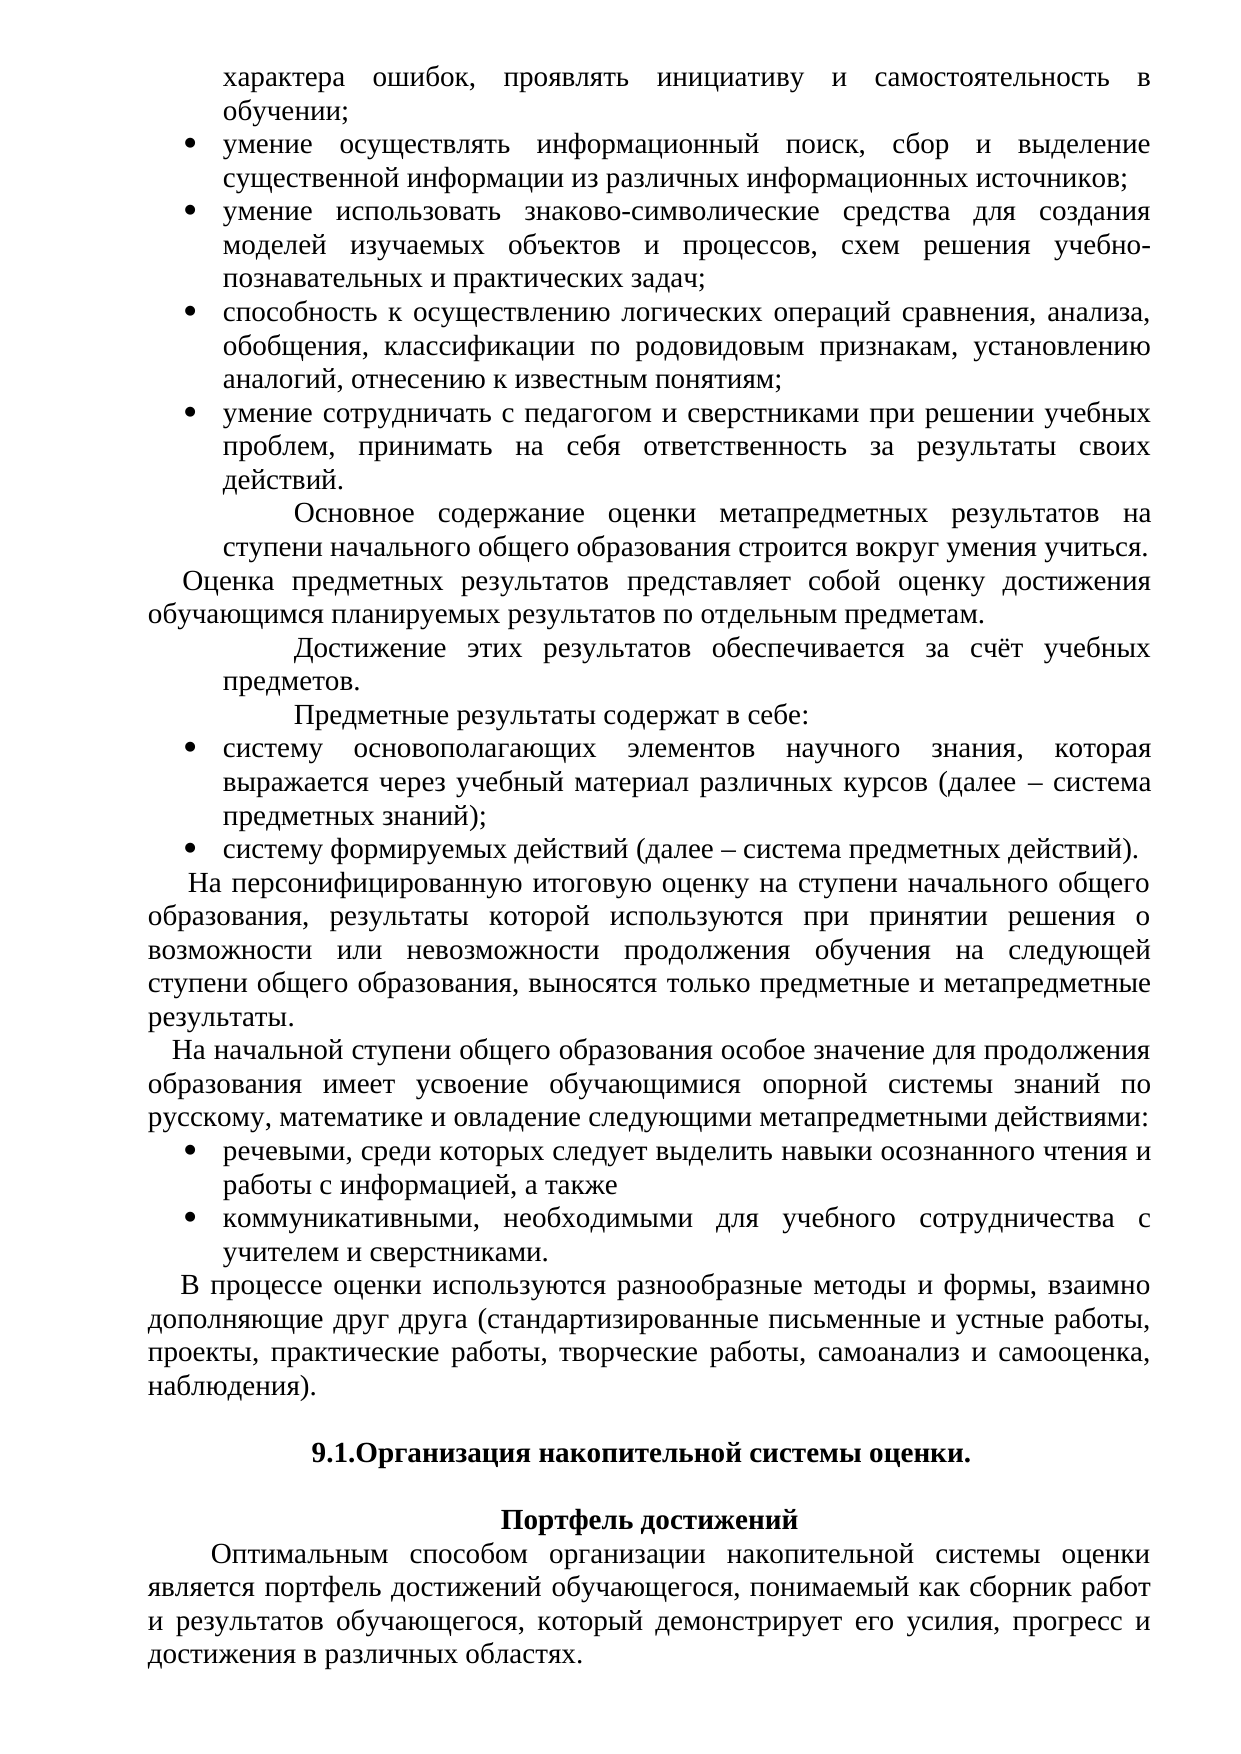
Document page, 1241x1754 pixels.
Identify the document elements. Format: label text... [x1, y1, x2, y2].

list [185, 59, 1151, 126]
text Достижение этих результатов обеспечивается за счёт учебных предметов. [223, 630, 1151, 697]
list систему основополагающих элементов научного знания, которая выражается через учебный материал различных курсов (далее – система предметных знаний); [185, 730, 1151, 831]
text Предметные результаты содержат в себе: [223, 697, 1151, 730]
text В процессе оценки используются разнообразные методы и формы, взаимно дополняющие друг друга (стандартизированные письменные и устные работы, проекты, практические работы, творческие работы, самоанализ и самооценка, наблюдения). [148, 1267, 1151, 1402]
list умение использовать знаково-символические средства для создания моделей изучаемых объектов и процессов, схем решения учебно-познавательных и практических задач; [185, 193, 1151, 294]
list систему формируемых действий (далее – система предметных действий). [185, 831, 1151, 865]
text Портфель достижений [148, 1502, 1151, 1536]
list коммуникативными, необходимыми для учебного сотрудничества с учителем и сверстниками. [185, 1200, 1151, 1267]
list речевыми, среди которых следует выделить навыки осознанного чтения и работы с информацией, а также [185, 1133, 1151, 1200]
text Оптимальным способом организации накопительной системы оценки является портфель достижений обучающегося, понимаемый как сборник работ и результатов обучающегося, который демонстрирует его усилия, прогресс и достижения в различных областях. [148, 1536, 1151, 1670]
text На начальной ступени общего образования особое значение для продолжения образования имеет усвоение обучающимися опорной системы знаний по русскому, математике и овладение следующими метапредметными действиями: [148, 1032, 1151, 1133]
text Основное содержание оценки метапредметных результатов на ступени начального общего образования строится вокруг умения учиться. [223, 496, 1151, 563]
list способность к осуществлению логических операций сравнения, анализа, обобщения, классификации по родовидовым признакам, установлению аналогий, отнесению к известным понятиям; [185, 294, 1151, 395]
text На персонифицированную итоговую оценку на ступени начального общего образования, результаты которой используются при принятии решения о возможности или невозможности продолжения обучения на следующей ступени общего образования, выносятся только предметные и метапредметные результаты. [148, 865, 1151, 1032]
list умение осуществлять информационный поиск, сбор и выделение существенной информации из различных информационных источников; [185, 126, 1151, 193]
list умение сотрудничать с педагогом и сверстниками при решении учебных проблем, принимать на себя ответственность за результаты своих действий. [185, 395, 1151, 496]
text Оценка предметных результатов представляет собой оценку достижения обучающимся планируемых результатов по отдельным предметам. [148, 563, 1151, 630]
text 9.1.Организация накопительной системы оценки. [311, 1435, 1151, 1469]
